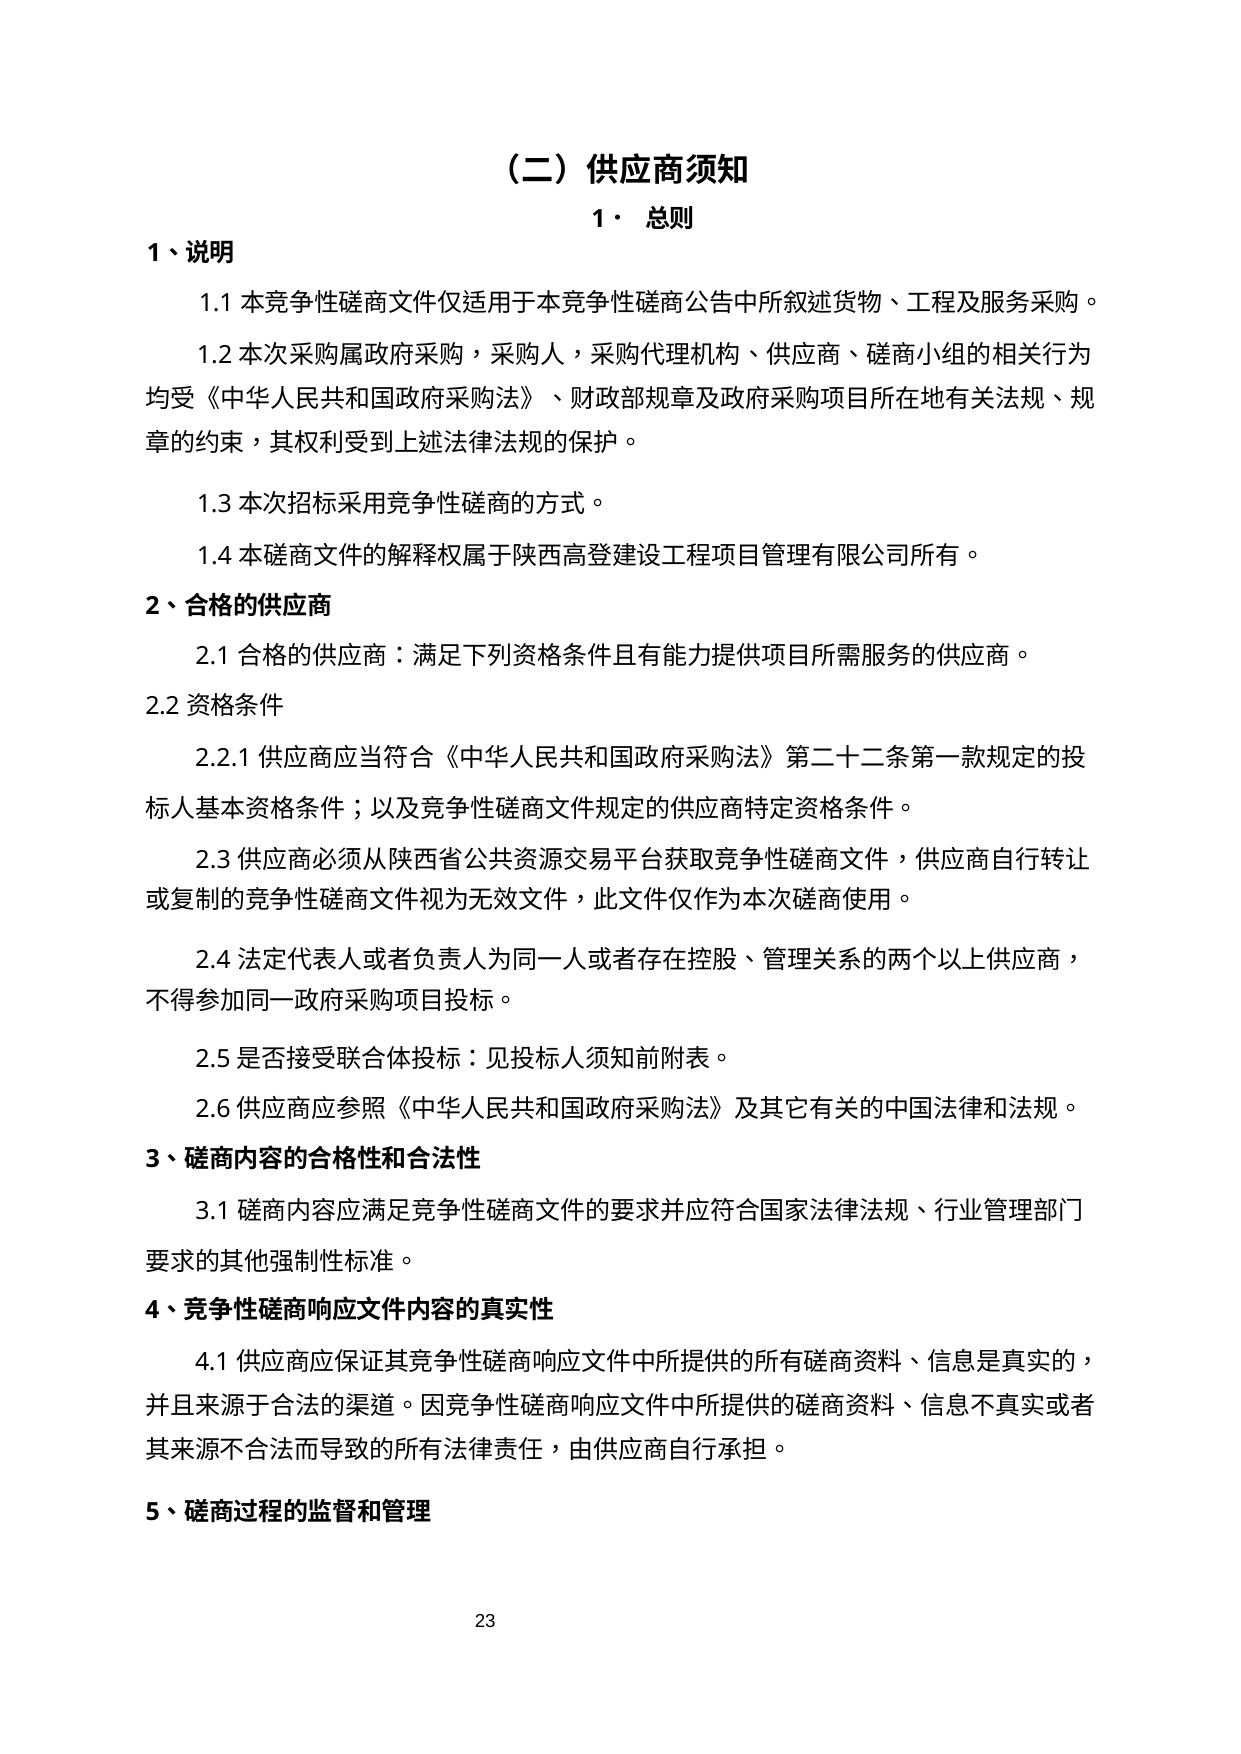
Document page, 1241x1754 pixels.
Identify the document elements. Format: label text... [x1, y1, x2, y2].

text 2.1 合格的供应商：满足下列资格条件且有能力提供项目所需服务的供应商。 [195, 640, 1105, 671]
text 2.5 是否接受联合体投标：见投标人须知前附表。 [195, 1042, 1105, 1073]
text 2、合格的供应商 [145, 590, 1105, 621]
text 2.4 法定代表人或者负责人为同一人或者存在控股、管理关系的两个以上供应商， 不得参加同一政府采购项目投标。 [145, 942, 1090, 1017]
text 1、说明 [147, 237, 1105, 267]
text 2.6 供应商应参照《中华人民共和国政府采购法》及其它有关的中国法律和法规。 [195, 1092, 1105, 1123]
text 1.4 本磋商文件的解释权属于陕西高登建设工程项目管理有限公司所有。 [197, 538, 1105, 571]
text 1.2 本次采购属政府采购，采购人，采购代理机构、供应商、磋商小组的相关行为 均受《中华人民共和国政府采购法》、财政部规章及政府采购项目所在地有关法规、规 章的约束，其权利受到上述法律法规的保护。 [145, 336, 1096, 459]
text 2.2.1 供应商应当符合《中华人民共和国政府采购法》第二十二条第一款规定的投 标人基本资格条件；以及竞争性磋商文件规定的供应商特定资格条件。 [145, 740, 1096, 824]
text 3、磋商内容的合格性和合法性 [145, 1142, 1105, 1173]
text 2.3 供应商必须从陕西省公共资源交易平台获取竞争性磋商文件，供应商自行转让 或复制的竞争性磋商文件视为无效文件，此文件仅作为本次磋商使用。 [145, 841, 1096, 916]
text 5、磋商过程的监督和管理 [145, 1495, 1105, 1526]
text 4、竞争性磋商响应文件内容的真实性 [145, 1294, 1105, 1325]
text 4.1 供应商应保证其竞争性磋商响应文件中所提供的所有磋商资料、信息是真实的， 并且来源于合法的渠道。因竞争性磋商响应文件中所提供的磋商资料、信息不真实或者 其来源不合法而导致的所有法律责任，由供应商自行承担。 [145, 1344, 1103, 1466]
text 1.1 本竞争性磋商文件仅适用于本竞争性磋商公告中所叙述货物、工程及服务采购。 [145, 286, 1105, 317]
text 1． 总则 [591, 203, 1105, 234]
text 3.1 磋商内容应满足竞争性磋商文件的要求并应符合国家法律法规、行业管理部门 要求的其他强制性标准。 [145, 1192, 1088, 1277]
text 2.2 资格条件 [145, 690, 1105, 721]
text （二）供应商须知 [489, 149, 1105, 190]
text 1.3 本次招标采用竞争性磋商的方式。 [197, 488, 1105, 519]
